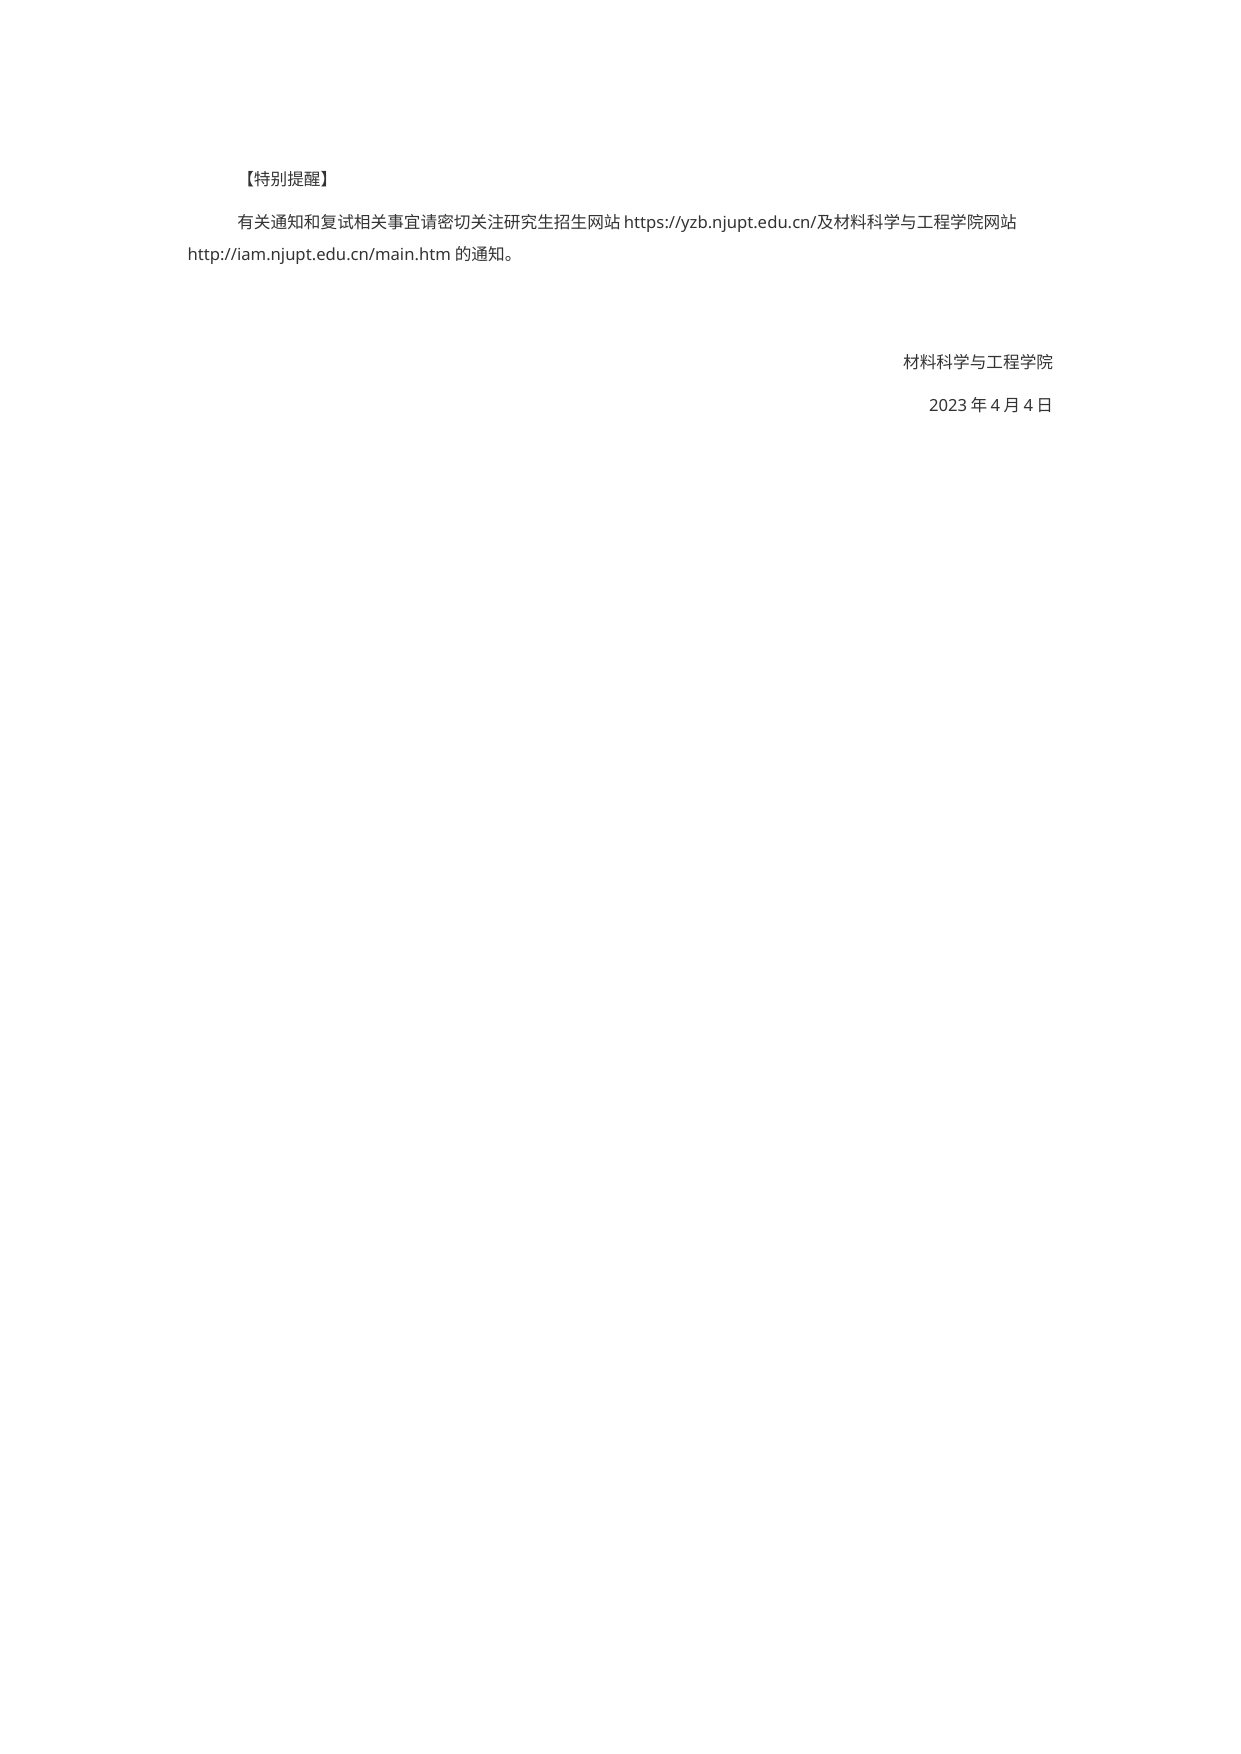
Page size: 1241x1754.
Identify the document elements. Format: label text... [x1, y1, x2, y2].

text 2023年4月4日 [187, 388, 1053, 421]
text 有关通知和复试相关事宜请密切关注研究生招生网站https://yzb.njupt.edu.cn/及材料科学与工程学院网站http://iam.njupt.edu.cn/main.htm的通知。 [187, 205, 1053, 270]
text 【特别提醒】 [187, 162, 1053, 194]
text 材料科学与工程学院 [187, 345, 1053, 378]
